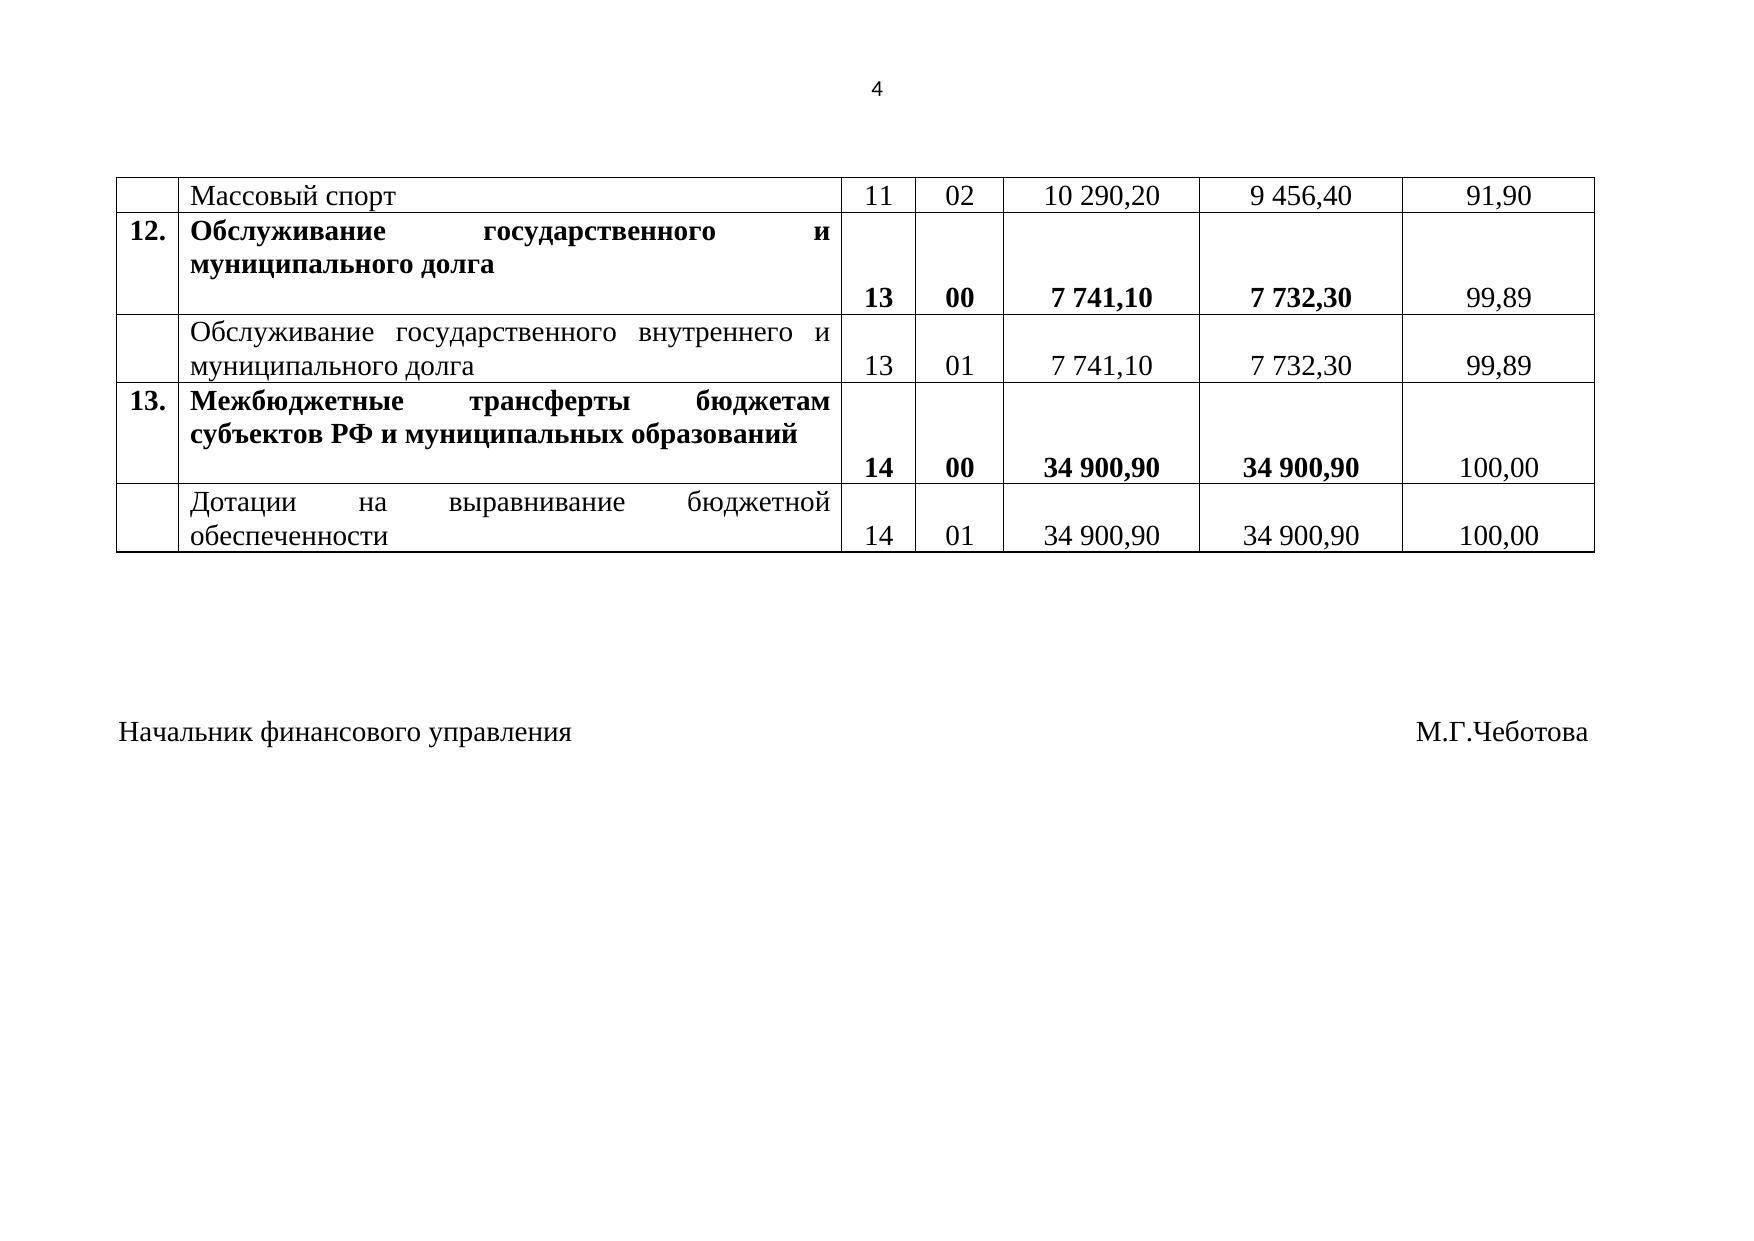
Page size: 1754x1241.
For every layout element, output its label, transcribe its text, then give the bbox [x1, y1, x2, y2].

table_cell 34 900,90 [1004, 383, 1199, 483]
table_cell Массовый спорт [179, 178, 841, 212]
table_cell 02 [916, 178, 1003, 212]
table_cell 7 741,10 [1004, 213, 1199, 313]
table_cell 00 [916, 213, 1003, 313]
table_cell 34 900,90 [1200, 383, 1402, 483]
table_cell 34 900,90 [1004, 484, 1199, 551]
table_cell Дотации на выравнивание бюджетной обеспеченности [179, 484, 841, 551]
table_cell [117, 178, 178, 212]
table_cell 91,90 [1403, 178, 1594, 212]
table_cell 11 [842, 178, 915, 212]
table_cell 100,00 [1403, 383, 1594, 483]
table_cell 01 [916, 484, 1003, 551]
table_cell 7 732,30 [1200, 213, 1402, 313]
table_cell Обслуживание государственного и муниципального долга [179, 213, 841, 313]
table_cell 99,89 [1403, 213, 1594, 313]
table_cell 7 741,10 [1004, 315, 1199, 382]
text Начальник финансового управления М.Г.Чеботова [118, 714, 1636, 747]
table_cell [117, 315, 178, 382]
table_cell 100,00 [1403, 484, 1594, 551]
table_cell 13. [117, 383, 178, 483]
table_cell Межбюджетные трансферты бюджетам субъектов РФ и муниципальных образований [179, 383, 841, 483]
table_cell 00 [916, 383, 1003, 483]
table_cell 13 [842, 315, 915, 382]
table_cell 01 [916, 315, 1003, 382]
table_cell 13 [842, 213, 915, 313]
table_cell 9 456,40 [1200, 178, 1402, 212]
table_cell 7 732,30 [1200, 315, 1402, 382]
table_cell 14 [842, 383, 915, 483]
table_cell 10 290,20 [1004, 178, 1199, 212]
table_cell 12. [117, 213, 178, 313]
table_cell [117, 484, 178, 551]
table_cell 99,89 [1403, 315, 1594, 382]
table_cell Обслуживание государственного внутреннего и муниципального долга [179, 315, 841, 382]
table_cell 34 900,90 [1200, 484, 1402, 551]
table_cell 14 [842, 484, 915, 551]
